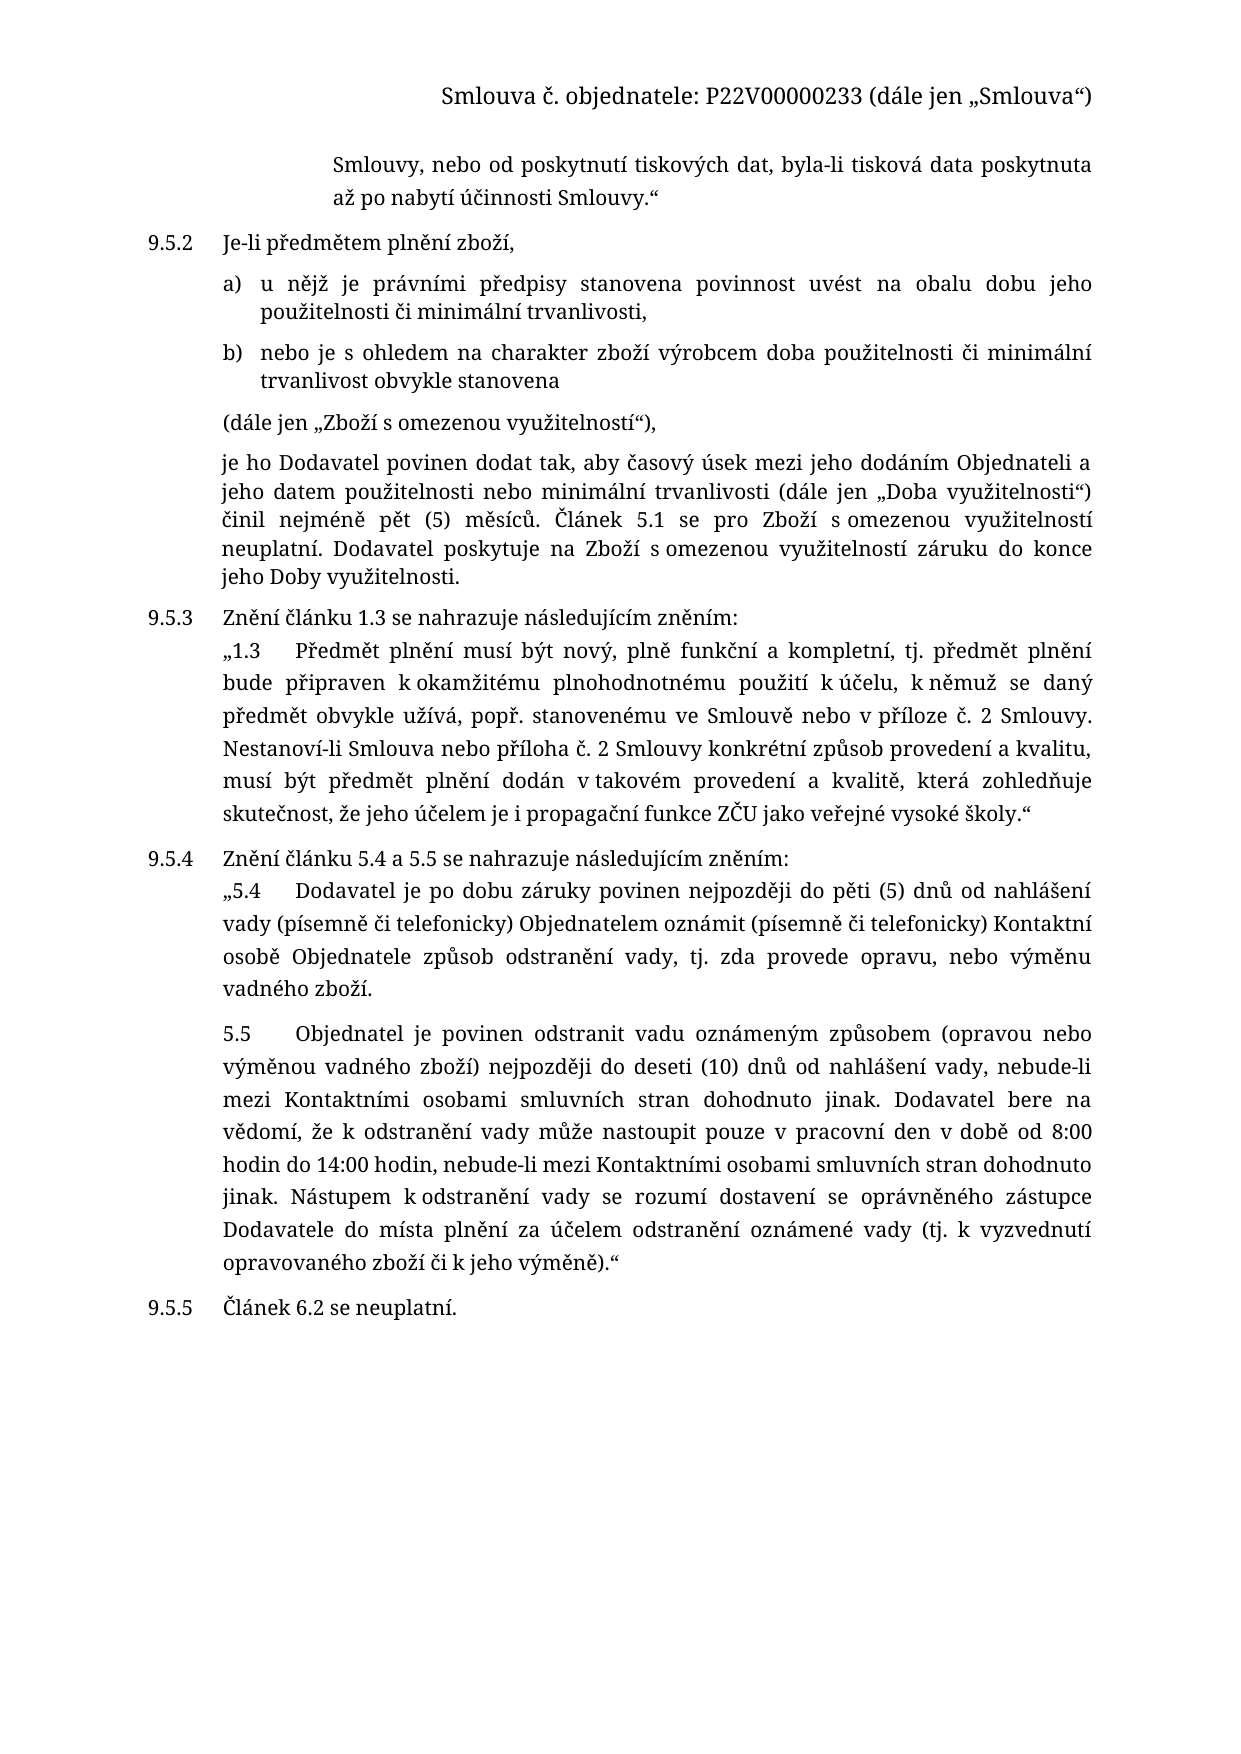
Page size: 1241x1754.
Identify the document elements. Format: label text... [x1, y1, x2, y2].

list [295, 150, 1093, 211]
list Článek 6.2 se neuplatní. [148, 1293, 1093, 1321]
list Znění článku 5.4 a 5.5 se nahrazuje následujícím zněním: [148, 844, 1093, 872]
list „5.4 Dodavatel je po dobu záruky povinen nejpozději do pěti (5) dnů od nahlášení vady (písemně či telefonicky) Objednatelem oznámit (písemně či telefonicky) Kontaktní osobě Objednatele způsob odstranění vady, tj. zda provede opravu, nebo výměnu vadného zboží. [223, 877, 1093, 1003]
list „1.3 Předmět plnění musí být nový, plně funkční a kompletní, tj. předmět plnění bude připraven k okamžitému plnohodnotnému použití k účelu, k němuž se daný předmět obvykle užívá, popř. stanovenému ve Smlouvě nebo v příloze č. 2 Smlouvy. Nestanoví-li Smlouva nebo příloha č. 2 Smlouvy konkrétní způsob provedení a kvalitu, musí být předmět plnění dodán v takovém provedení a kvalitě, která zohledňuje skutečnost, že jeho účelem je i propagační funkce ZČU jako veřejné vysoké školy.“ [223, 636, 1093, 827]
list Znění článku 1.3 se nahrazuje následujícím zněním: [148, 603, 1093, 632]
list u nějž je právními předpisy stanovena povinnost uvést na obalu dobu jeho použitelnosti či minimální trvanlivosti, [223, 269, 1093, 326]
text je ho Dodavatel povinen dodat tak, aby časový úsek mezi jeho dodáním Objednateli a jeho datem použitelnosti nebo minimální trvanlivosti (dále jen „Doba využitelnosti“) činil nejméně pět (5) měsíců. Článek 5.1 se pro Zboží s omezenou využitelností neuplatní. Dodavatel poskytuje na Zboží s omezenou využitelností záruku do konce jeho Doby využitelnosti. [221, 448, 1093, 591]
list nebo je s ohledem na charakter zboží výrobcem doba použitelnosti či minimální trvanlivost obvykle stanovena [223, 338, 1093, 395]
list 5.5 Objednatel je povinen odstranit vadu oznámeným způsobem (opravou nebo výměnou vadného zboží) nejpozději do deseti (10) dnů od nahlášení vady, nebude-li mezi Kontaktními osobami smluvních stran dohodnuto jinak. Dodavatel bere na vědomí, že k odstranění vady může nastoupit pouze v pracovní den v době od 8:00 hodin do 14:00 hodin, nebude-li mezi Kontaktními osobami smluvních stran dohodnuto jinak. Nástupem k odstranění vady se rozumí dostavení se oprávněného zástupce Dodavatele do místa plnění za účelem odstranění oznámené vady (tj. k vyzvednutí opravovaného zboží či k jeho výměně).“ [223, 1019, 1093, 1276]
text (dále jen „Zboží s omezenou využitelností“), [223, 408, 1093, 436]
list Je-li předmětem plnění zboží, [148, 228, 1093, 256]
